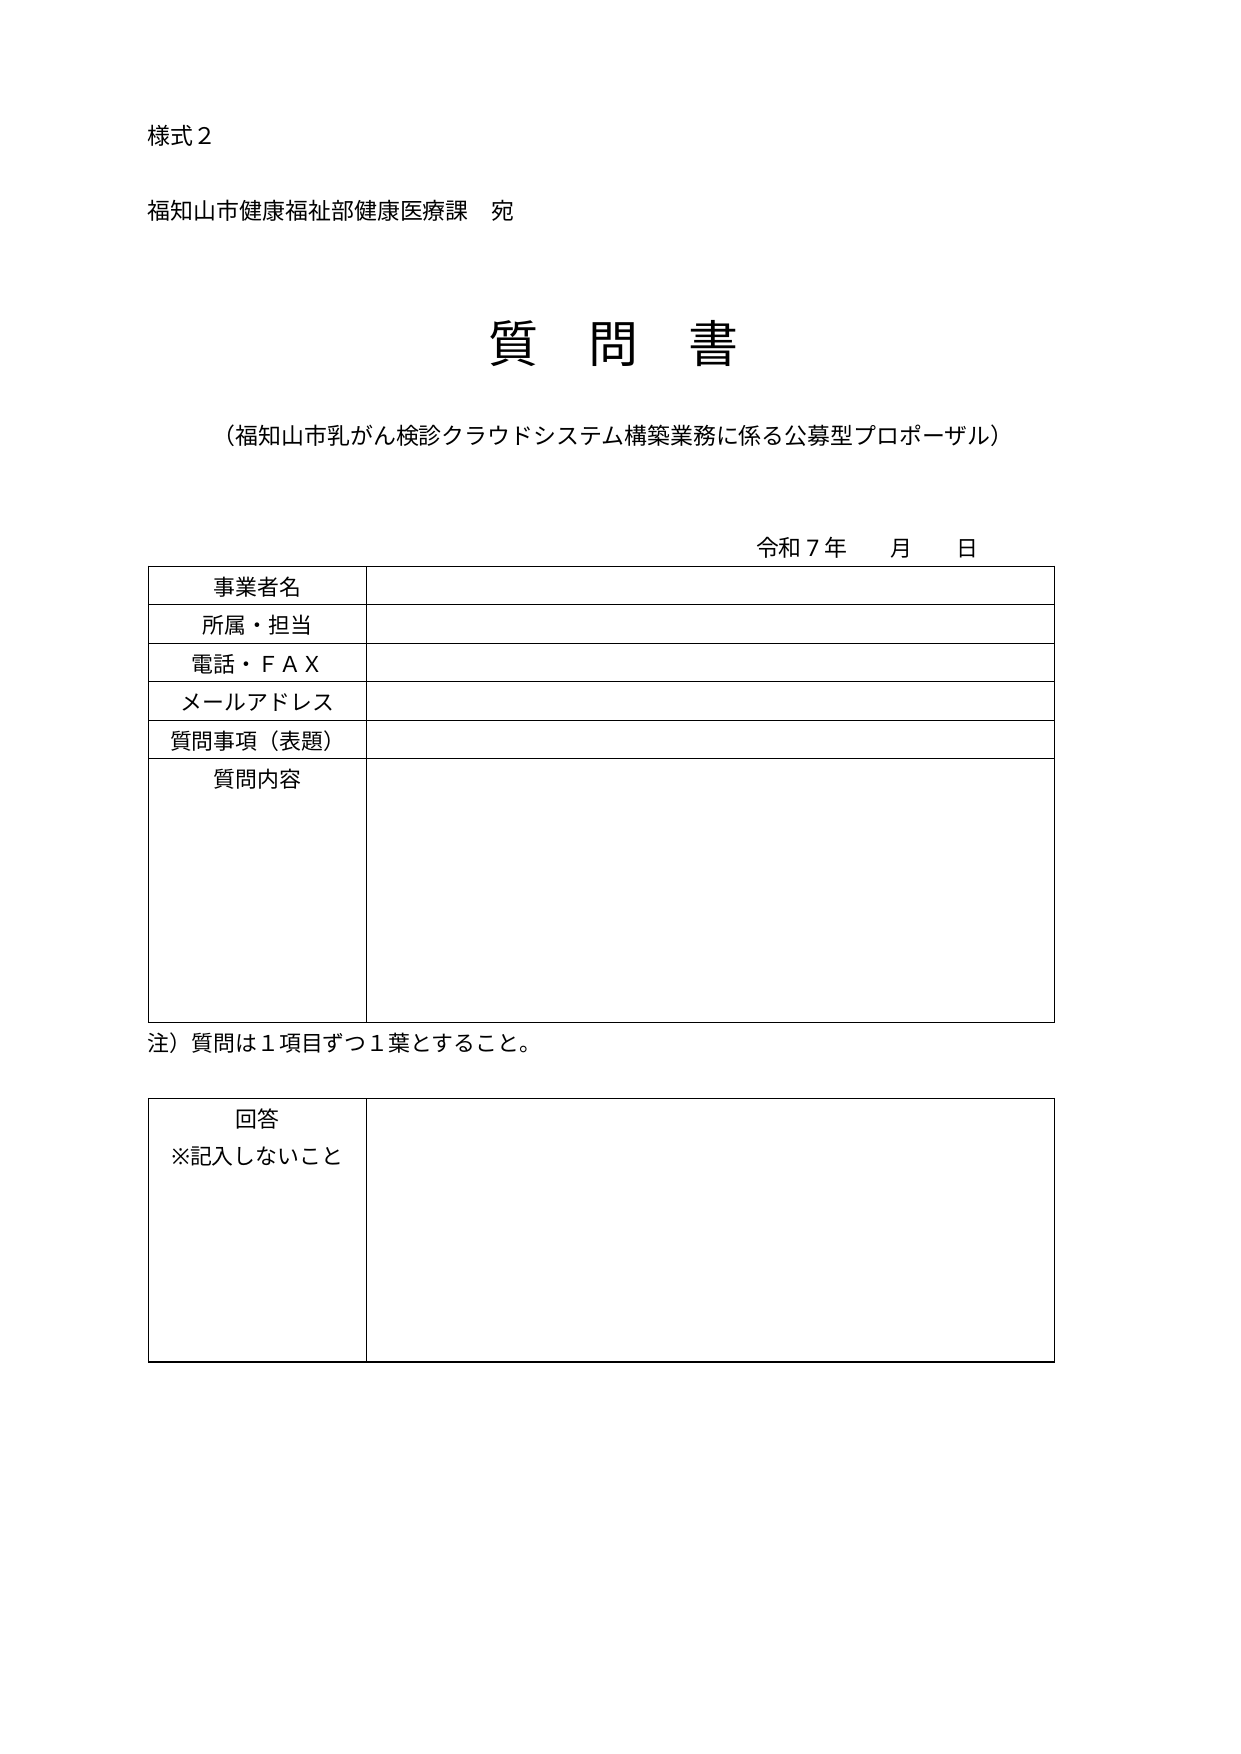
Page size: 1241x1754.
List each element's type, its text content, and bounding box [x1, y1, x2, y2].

table_header 回答 ※記入しないこと [149, 1099, 366, 1361]
table_header [367, 1099, 1054, 1361]
table_header [367, 567, 1054, 604]
text 注）質問は１項目ずつ１葉とすること。 [148, 1023, 978, 1060]
table_cell 電話・ＦＡＸ [149, 644, 366, 681]
table_cell [367, 644, 1054, 681]
text （福知山市乳がん検診クラウドシステム構築業務に係る公募型プロポーザル） [148, 416, 1078, 453]
table_cell 質問事項（表題） [149, 721, 366, 758]
text 様式２ [148, 116, 978, 153]
text 質 問 書 [148, 303, 978, 378]
table_cell 質問内容 [149, 759, 366, 1022]
text 令和7年 月 日 [148, 528, 978, 566]
text 福知山市健康福祉部健康医療課 宛 [148, 191, 978, 228]
table_cell [367, 682, 1054, 720]
table_cell [367, 721, 1054, 758]
table_cell 所属・担当 [149, 605, 366, 643]
table_cell [367, 759, 1054, 1022]
table_header 事業者名 [149, 567, 366, 604]
table_cell [367, 605, 1054, 643]
table_cell メールアドレス [149, 682, 366, 720]
